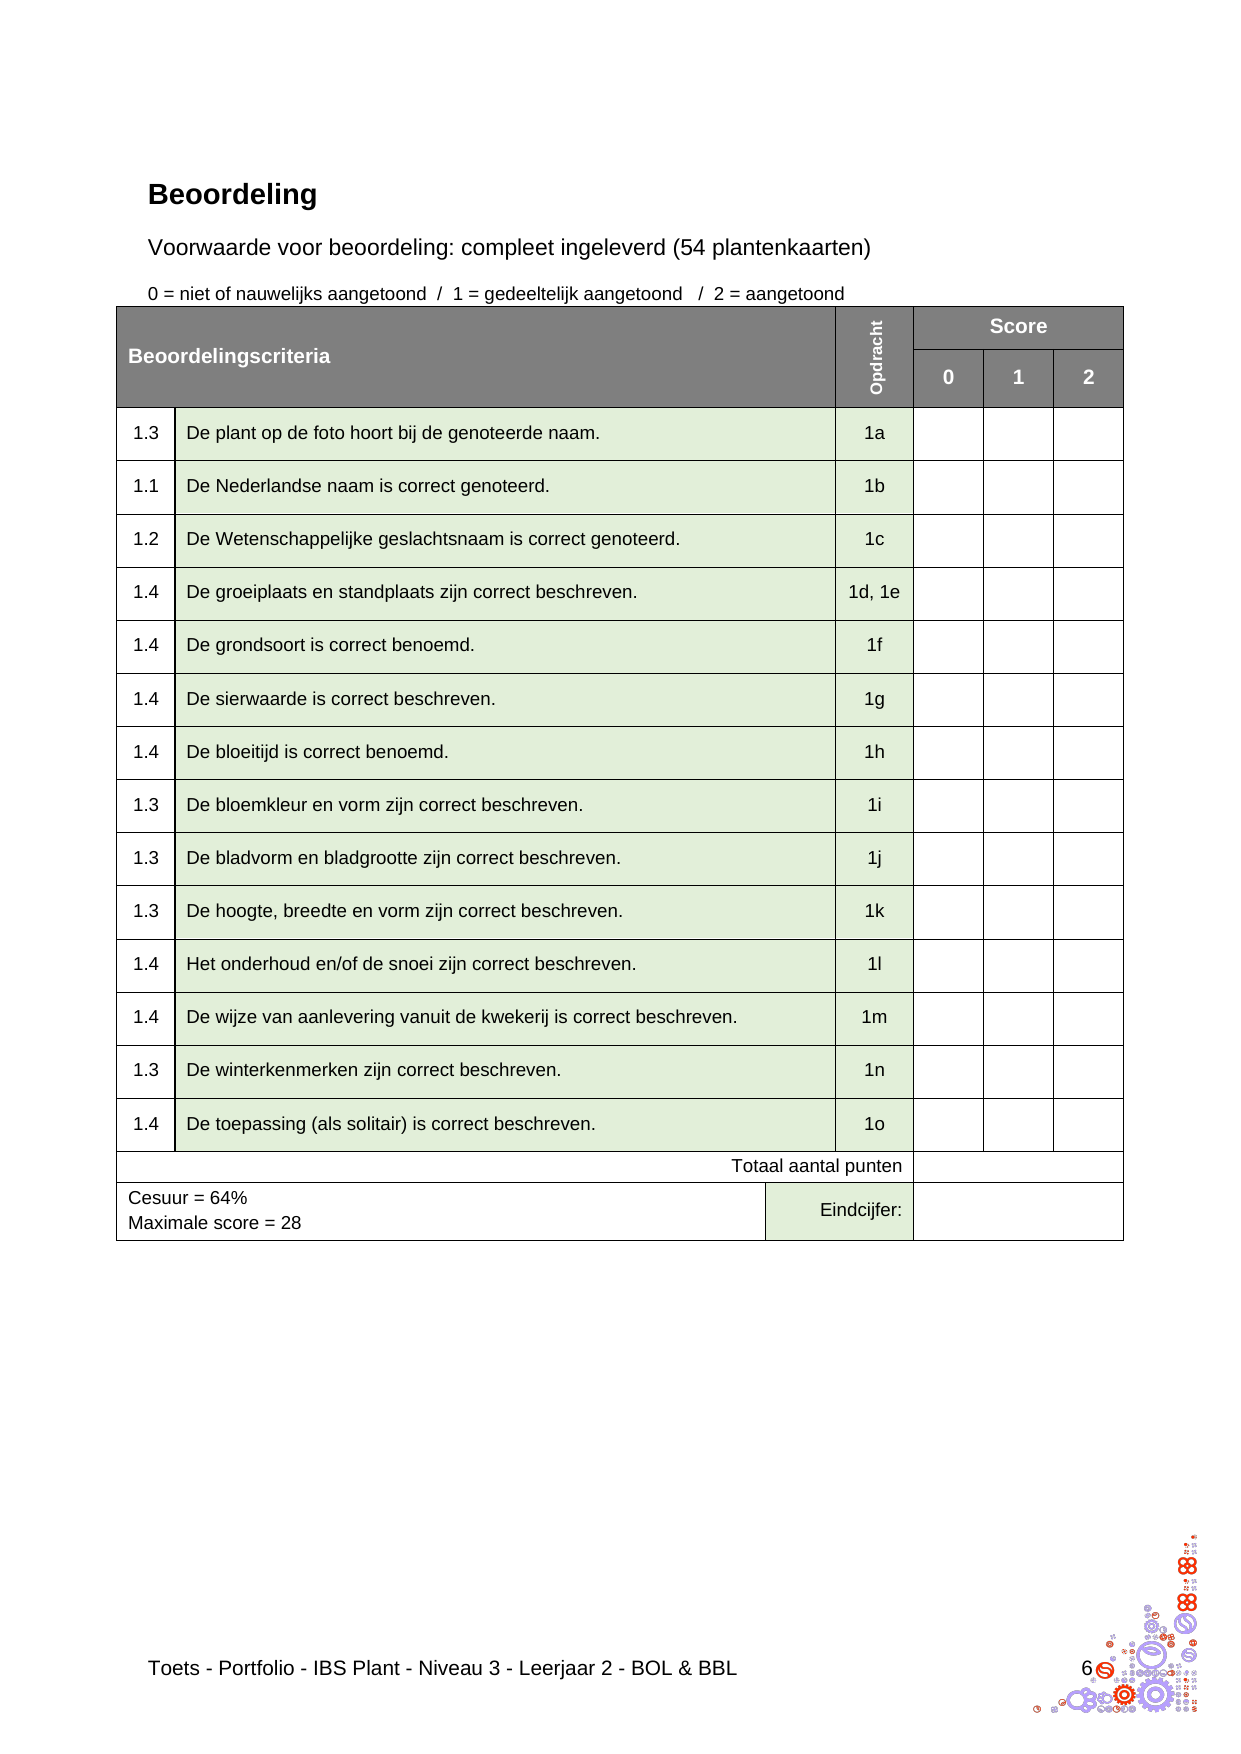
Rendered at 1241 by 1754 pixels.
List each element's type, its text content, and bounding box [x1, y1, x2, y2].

table_cell 0 [914, 350, 983, 407]
table_cell [914, 1152, 1123, 1182]
table_cell De Wetenschappelijke geslachtsnaam is correct genoteerd. [176, 515, 835, 567]
table_cell [914, 408, 983, 460]
table_cell 1.3 [117, 1046, 174, 1098]
table_cell [1054, 674, 1123, 726]
table_cell [984, 568, 1053, 620]
table_cell [984, 461, 1053, 513]
table_cell [914, 1099, 983, 1151]
text Voorwaarde voor beoordeling: compleet ingeleverd (54 plantenkaarten) [148, 234, 1093, 260]
table_cell 1.4 [117, 1099, 174, 1151]
table_cell [984, 993, 1053, 1045]
table_cell 1g [836, 674, 913, 726]
table_cell [984, 886, 1053, 938]
table_cell [1054, 1099, 1123, 1151]
table_cell [914, 621, 983, 673]
table_cell [984, 940, 1053, 992]
table_cell [1054, 780, 1123, 832]
table_cell 1.4 [117, 940, 174, 992]
table_cell [984, 1099, 1053, 1151]
table_cell [914, 727, 983, 779]
table_cell [914, 940, 983, 992]
table_cell 1j [836, 833, 913, 885]
table_cell 1.4 [117, 621, 174, 673]
table_cell 1h [836, 727, 913, 779]
table_cell [1054, 886, 1123, 938]
text 0 = niet of nauwelijks aangetoond / 1 = gedeeltelijk aangetoond / 2 = aangetoond [148, 283, 1093, 304]
table_cell De groeiplaats en standplaats zijn correct beschreven. [176, 568, 835, 620]
table_cell [1054, 568, 1123, 620]
table_cell 1.3 [117, 780, 174, 832]
table_cell Het onderhoud en/of de snoei zijn correct beschreven. [176, 940, 835, 992]
table_cell De wijze van aanlevering vanuit de kwekerij is correct beschreven. [176, 993, 835, 1045]
table_cell 1 [984, 350, 1053, 407]
table_cell [1054, 461, 1123, 513]
table_cell [914, 461, 983, 513]
table_cell [914, 568, 983, 620]
table_cell [1054, 515, 1123, 567]
table_header Beoordelingscriteria [117, 307, 835, 407]
table_cell 1.4 [117, 727, 174, 779]
table_cell 1.3 [117, 886, 174, 938]
table_cell 1n [836, 1046, 913, 1098]
table_cell 1k [836, 886, 913, 938]
table_cell 2 [1054, 350, 1123, 407]
table_cell 1i [836, 780, 913, 832]
table_cell 1c [836, 515, 913, 567]
table_cell 1.2 [117, 515, 174, 567]
table_cell [984, 1046, 1053, 1098]
table_cell De Nederlandse naam is correct genoteerd. [176, 461, 835, 513]
table_cell 1l [836, 940, 913, 992]
table_cell De toepassing (als solitair) is correct beschreven. [176, 1099, 835, 1151]
table_cell [1054, 1046, 1123, 1098]
table_cell [984, 727, 1053, 779]
table_cell 1m [836, 993, 913, 1045]
table_header Score [914, 307, 1123, 349]
text Beoordeling [148, 177, 1093, 211]
table_cell [1054, 621, 1123, 673]
table_cell [984, 408, 1053, 460]
table_cell [1054, 833, 1123, 885]
table_cell [984, 515, 1053, 567]
table_cell Eindcijfer: [766, 1183, 913, 1240]
table_cell [984, 674, 1053, 726]
table_cell De grondsoort is correct benoemd. [176, 621, 835, 673]
table_cell De hoogte, breedte en vorm zijn correct beschreven. [176, 886, 835, 938]
table_cell [914, 993, 983, 1045]
table_cell 1.4 [117, 568, 174, 620]
table_cell De plant op de foto hoort bij de genoteerde naam. [176, 408, 835, 460]
table_cell [984, 780, 1053, 832]
table_cell 1b [836, 461, 913, 513]
table_header Opdracht [836, 307, 913, 407]
table_cell 1o [836, 1099, 913, 1151]
table_cell De bloeitijd is correct benoemd. [176, 727, 835, 779]
table_cell [984, 833, 1053, 885]
table_cell Totaal aantal punten [117, 1152, 913, 1182]
table_cell 1d, 1e [836, 568, 913, 620]
table_cell [1054, 408, 1123, 460]
table_cell 1.1 [117, 461, 174, 513]
table_cell De sierwaarde is correct beschreven. [176, 674, 835, 726]
table_cell [914, 833, 983, 885]
table_cell [1054, 993, 1123, 1045]
table_cell [914, 1183, 1123, 1240]
table_cell 1a [836, 408, 913, 460]
table_cell [914, 886, 983, 938]
table_cell De winterkenmerken zijn correct beschreven. [176, 1046, 835, 1098]
table_cell 1.3 [117, 408, 174, 460]
table_cell De bloemkleur en vorm zijn correct beschreven. [176, 780, 835, 832]
table_cell 1.4 [117, 993, 174, 1045]
table_cell [1054, 727, 1123, 779]
table_cell [914, 1046, 983, 1098]
table_cell 1.3 [117, 833, 174, 885]
table_cell De bladvorm en bladgrootte zijn correct beschreven. [176, 833, 835, 885]
table_cell Cesuur = 64% Maximale score = 28 [117, 1183, 765, 1240]
table_cell [1054, 940, 1123, 992]
table_cell [914, 780, 983, 832]
table_cell 1.4 [117, 674, 174, 726]
table_cell [914, 515, 983, 567]
table_cell [914, 674, 983, 726]
table_cell [984, 621, 1053, 673]
picture [1032, 1515, 1208, 1721]
table_cell 1f [836, 621, 913, 673]
